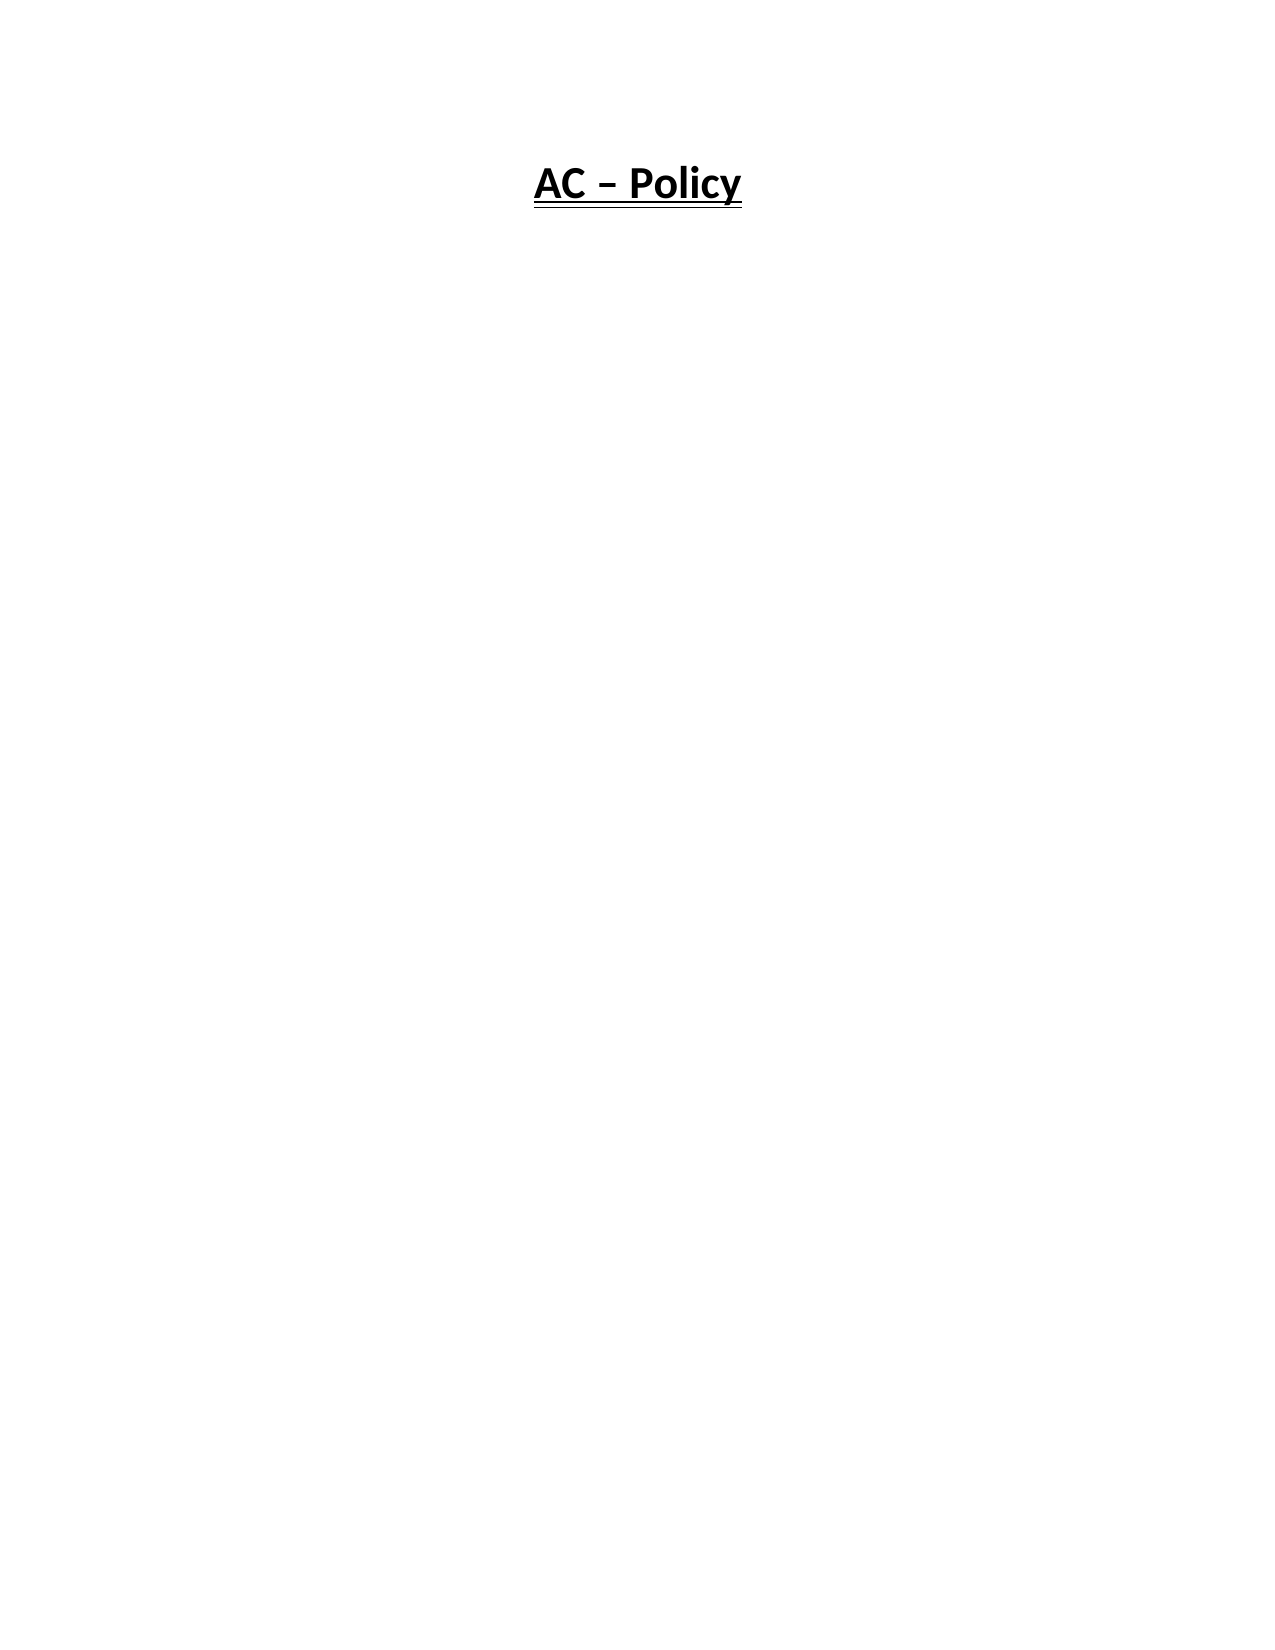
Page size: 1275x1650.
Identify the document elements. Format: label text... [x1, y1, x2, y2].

subtitle AC – Policy [150, 154, 1125, 210]
